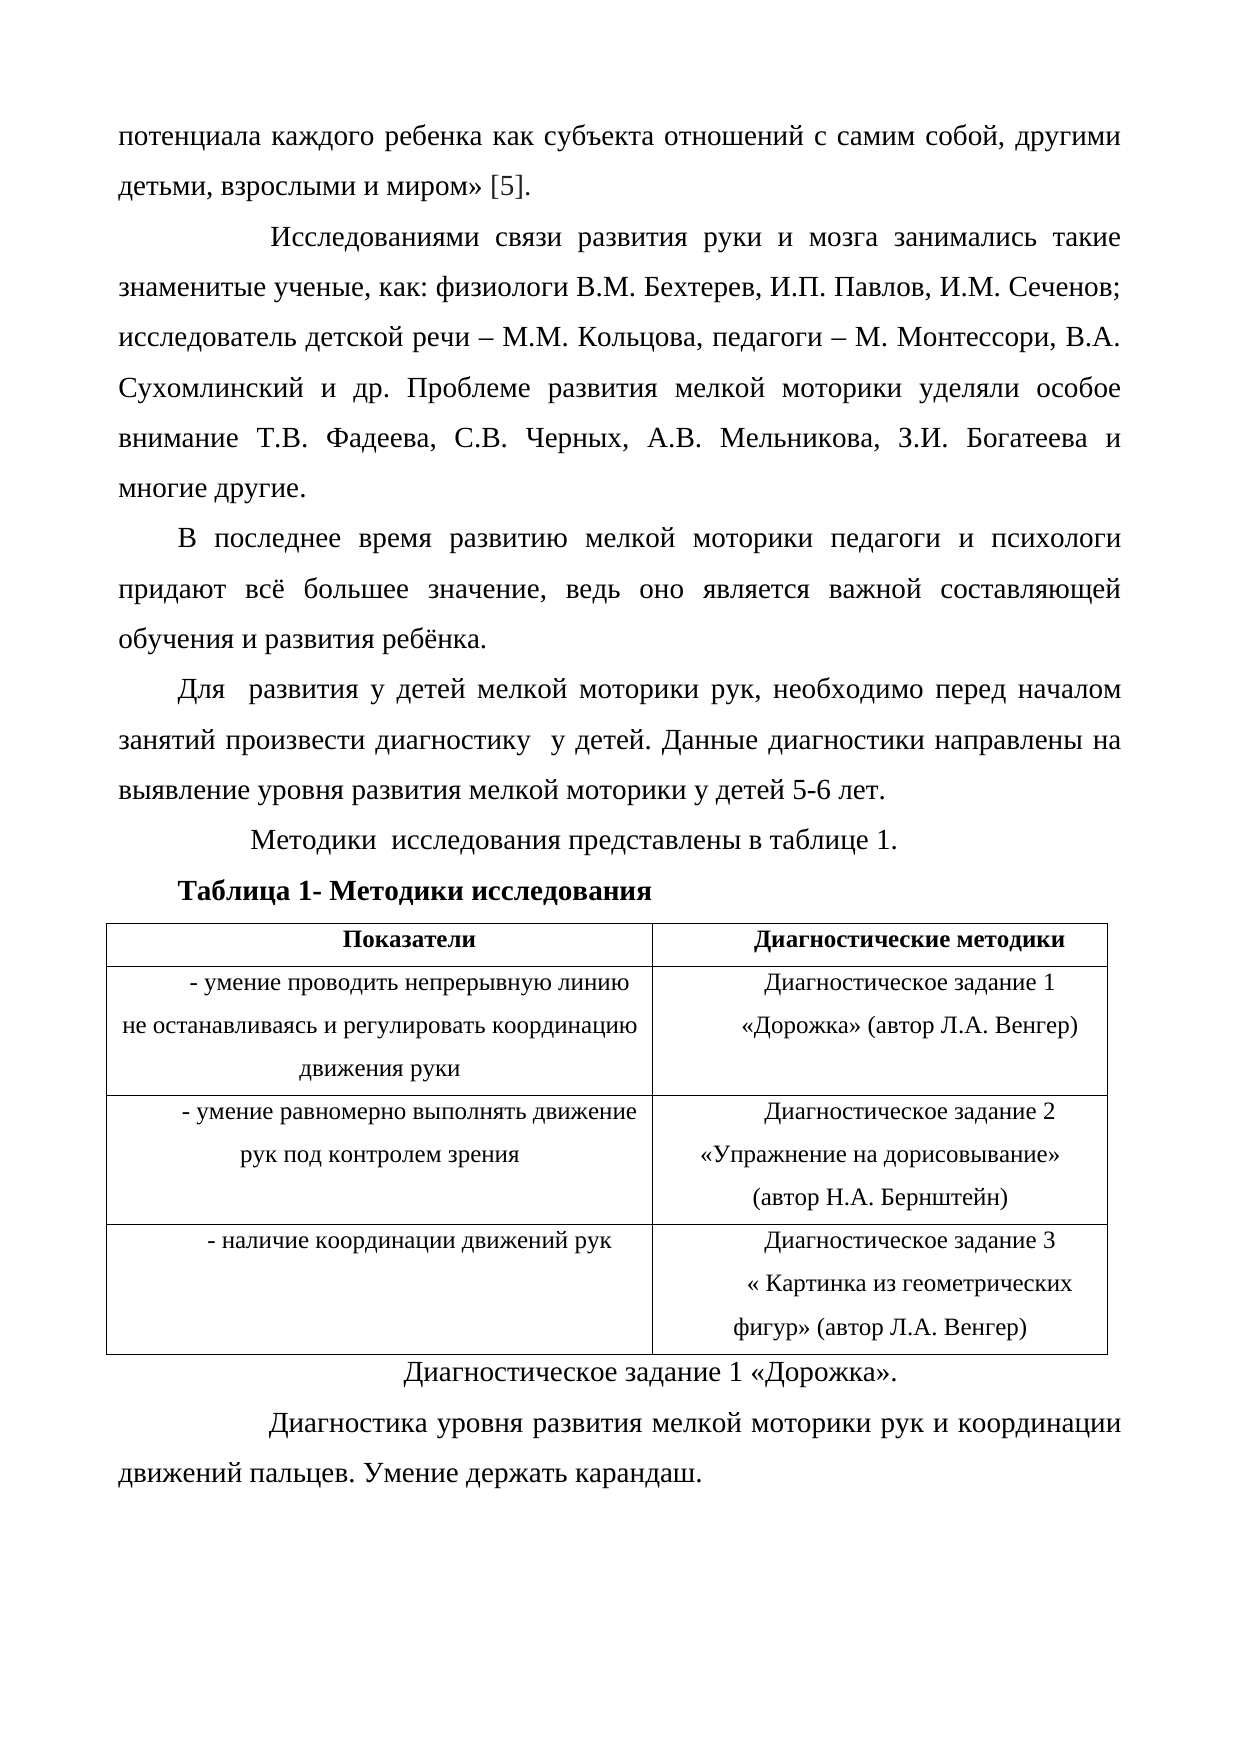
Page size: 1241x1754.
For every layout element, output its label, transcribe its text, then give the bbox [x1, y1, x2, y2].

table_cell - умение проводить непрерывную линию не останавливаясь и регулировать координацию движения руки [107, 967, 652, 1095]
table_cell Диагностическое задание 2 «Упражнение на дорисовывание» (автор Н.А. Бернштейн) [653, 1096, 1107, 1224]
text Диагностика уровня развития мелкой моторики рук и координации движений пальцев. Умение держать карандаш. [118, 1405, 1122, 1489]
text Методики исследования представлены в таблице 1. [118, 822, 1122, 856]
table_cell Диагностическое задание 3 « Картинка из геометрических фигур» (автор Л.А. Венгер) [653, 1225, 1107, 1353]
table_cell Диагностическое задание 1 «Дорожка» (автор Л.А. Венгер) [653, 967, 1107, 1095]
table_header Показатели [107, 924, 652, 966]
text В последнее время развитию мелкой моторики педагоги и психологи придают всё большее значение, ведь оно является важной составляющей обучения и развития ребёнка. [118, 604, 1122, 655]
table_header Диагностические методики [653, 924, 1107, 966]
table_cell - умение равномерно выполнять движение рук под контролем зрения [107, 1096, 652, 1224]
text Диагностическое задание 1 «Дорожка». [118, 1354, 1122, 1388]
table_cell - наличие координации движений рук [107, 1225, 652, 1353]
text Для развития у детей мелкой моторики рук, необходимо перед началом занятий произвести диагностику у детей. Данные диагностики направлены на выявление уровня развития мелкой моторики у детей 5-6 лет. [118, 672, 1122, 806]
text Исследованиями связи развития руки и мозга занимались такие знаменитые ученые, как: физиологи В.М. Бехтерев, И.П. Павлов, И.М. Сеченов; исследователь детской речи – М.М. Кольцова, педагоги – М. Монтессори, В.А. Сухомлинский и др. Проблеме развития мелкой моторики уделяли особое внимание Т.В. Фадеева, С.В. Черных, А.В. Мельникова, З.И. Богатеева и многие другие. [118, 219, 1122, 504]
text Таблица 1- Методики исследования [118, 873, 1122, 906]
text В последнее время развитию мелкой моторики педагоги и психологи придают всё большее значение, ведь оно является важной составляющей обучения и развития ребёнка. [118, 521, 1122, 571]
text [118, 118, 1122, 202]
